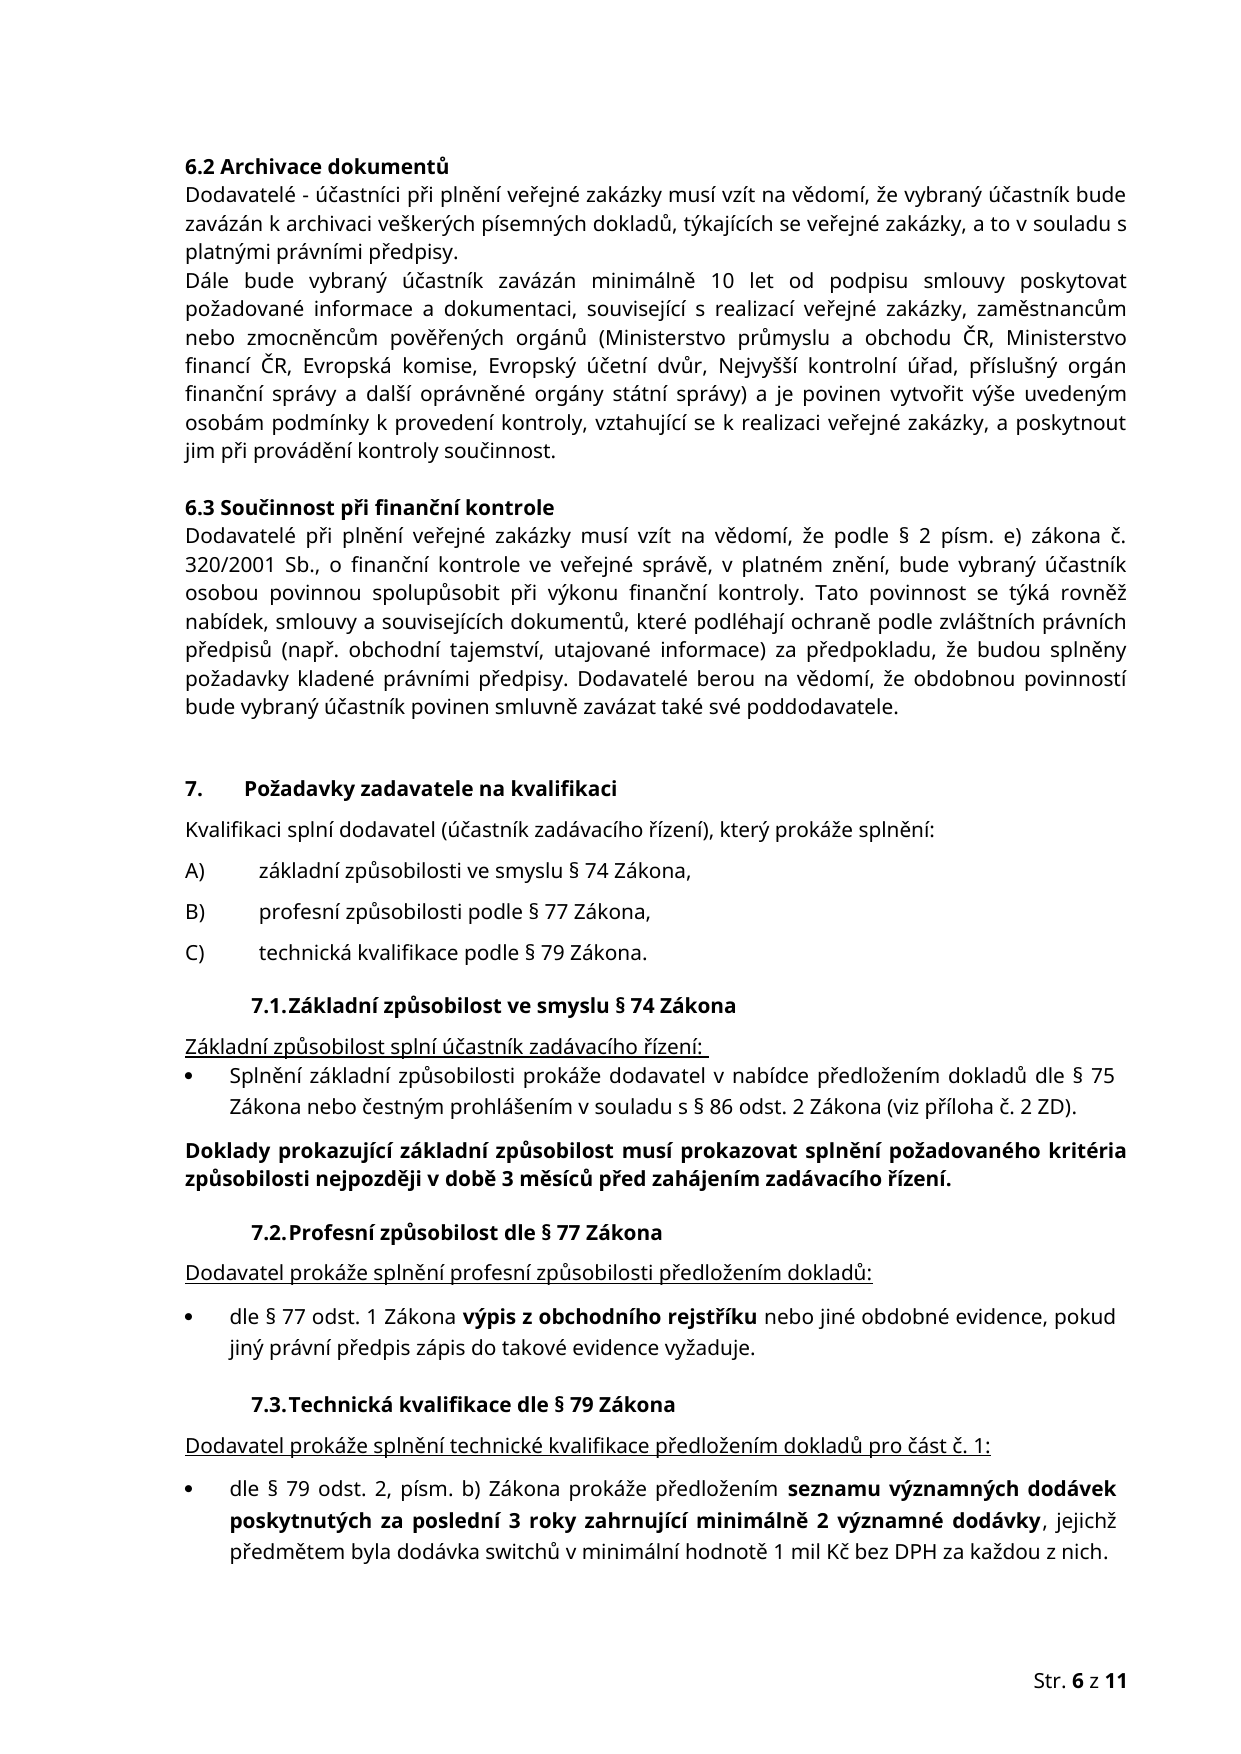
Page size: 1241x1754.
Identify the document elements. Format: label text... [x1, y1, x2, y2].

text Základní způsobilost splní účastník zadávacího řízení: [185, 1032, 1128, 1061]
text Dodavatel prokáže splnění profesní způsobilosti předložením dokladů: [185, 1258, 1117, 1287]
subtitle Profesní způsobilost dle § 77 Zákona [251, 1218, 1128, 1246]
list dle § 79 odst. 2, písm. b) Zákona prokáže předložením seznamu významných dodávek poskytnutých za poslední 3 roky zahrnující minimálně 2 významné dodávky, jejichž předmětem byla dodávka switchů v minimální hodnotě 1 mil Kč bez DPH za každou z nich. [185, 1474, 1117, 1565]
text Doklady prokazující základní způsobilost musí prokazovat splnění požadovaného kritéria způsobilosti nejpozději v době 3 měsíců před zahájením zadávacího řízení. [185, 1136, 1128, 1193]
list technická kvalifikace podle § 79 Zákona. [185, 938, 1128, 966]
text Dodavatelé - účastníci při plnění veřejné zakázky musí vzít na vědomí, že vybraný účastník bude zavázán k archivaci veškerých písemných dokladů, týkajících se veřejné zakázky, a to v souladu s platnými právními předpisy. [185, 180, 1128, 266]
subtitle Požadavky zadavatele na kvalifikaci [185, 774, 1128, 803]
text Dodavatel prokáže splnění technické kvalifikace předložením dokladů pro část č. 1: [185, 1431, 1117, 1459]
text 6.3 Součinnost při finanční kontrole [185, 493, 1128, 522]
list základní způsobilosti ve smyslu § 74 Zákona, [185, 856, 1128, 884]
text Dodavatelé při plnění veřejné zakázky musí vzít na vědomí, že podle § 2 písm. e) zákona č. 320/2001 Sb., o finanční kontrole ve veřejné správě, v platném znění, bude vybraný účastník osobou povinnou spolupůsobit při výkonu finanční kontroly. Tato povinnost se týká rovněž nabídek, smlouvy a souvisejících dokumentů, které podléhají ochraně podle zvláštních právních předpisů (např. obchodní tajemství, utajované informace) za předpokladu, že budou splněny požadavky kladené právními předpisy. Dodavatelé berou na vědomí, že obdobnou povinností bude vybraný účastník povinen smluvně zavázat také své poddodavatele. [185, 522, 1128, 721]
subtitle Základní způsobilost ve smyslu § 74 Zákona [251, 991, 1128, 1020]
list Kvalifikaci splní dodavatel (účastník zadávacího řízení), který prokáže splnění: [185, 815, 1128, 843]
list Splnění základní způsobilosti prokáže dodavatel v nabídce předložením dokladů dle § 75 Zákona nebo čestným prohlášením v souladu s § 86 odst. 2 Zákona (viz příloha č. 2 ZD). [185, 1061, 1117, 1120]
subtitle Technická kvalifikace dle § 79 Zákona [251, 1390, 1128, 1418]
text 6.2 Archivace dokumentů [185, 152, 1128, 180]
list dle § 77 odst. 1 Zákona výpis z obchodního rejstříku nebo jiné obdobné evidence, pokud jiný právní předpis zápis do takové evidence vyžaduje. [185, 1302, 1117, 1362]
text Dále bude vybraný účastník zavázán minimálně 10 let od podpisu smlouvy poskytovat požadované informace a dokumentaci, související s realizací veřejné zakázky, zaměstnancům nebo zmocněncům pověřených orgánů (Ministerstvo průmyslu a obchodu ČR, Ministerstvo financí ČR, Evropská komise, Evropský účetní dvůr, Nejvyšší kontrolní úřad, příslušný orgán finanční správy a další oprávněné orgány státní správy) a je povinen vytvořit výše uvedeným osobám podmínky k provedení kontroly, vztahující se k realizaci veřejné zakázky, a poskytnout jim při provádění kontroly součinnost. [185, 266, 1128, 465]
list profesní způsobilosti podle § 77 Zákona, [185, 897, 1128, 925]
